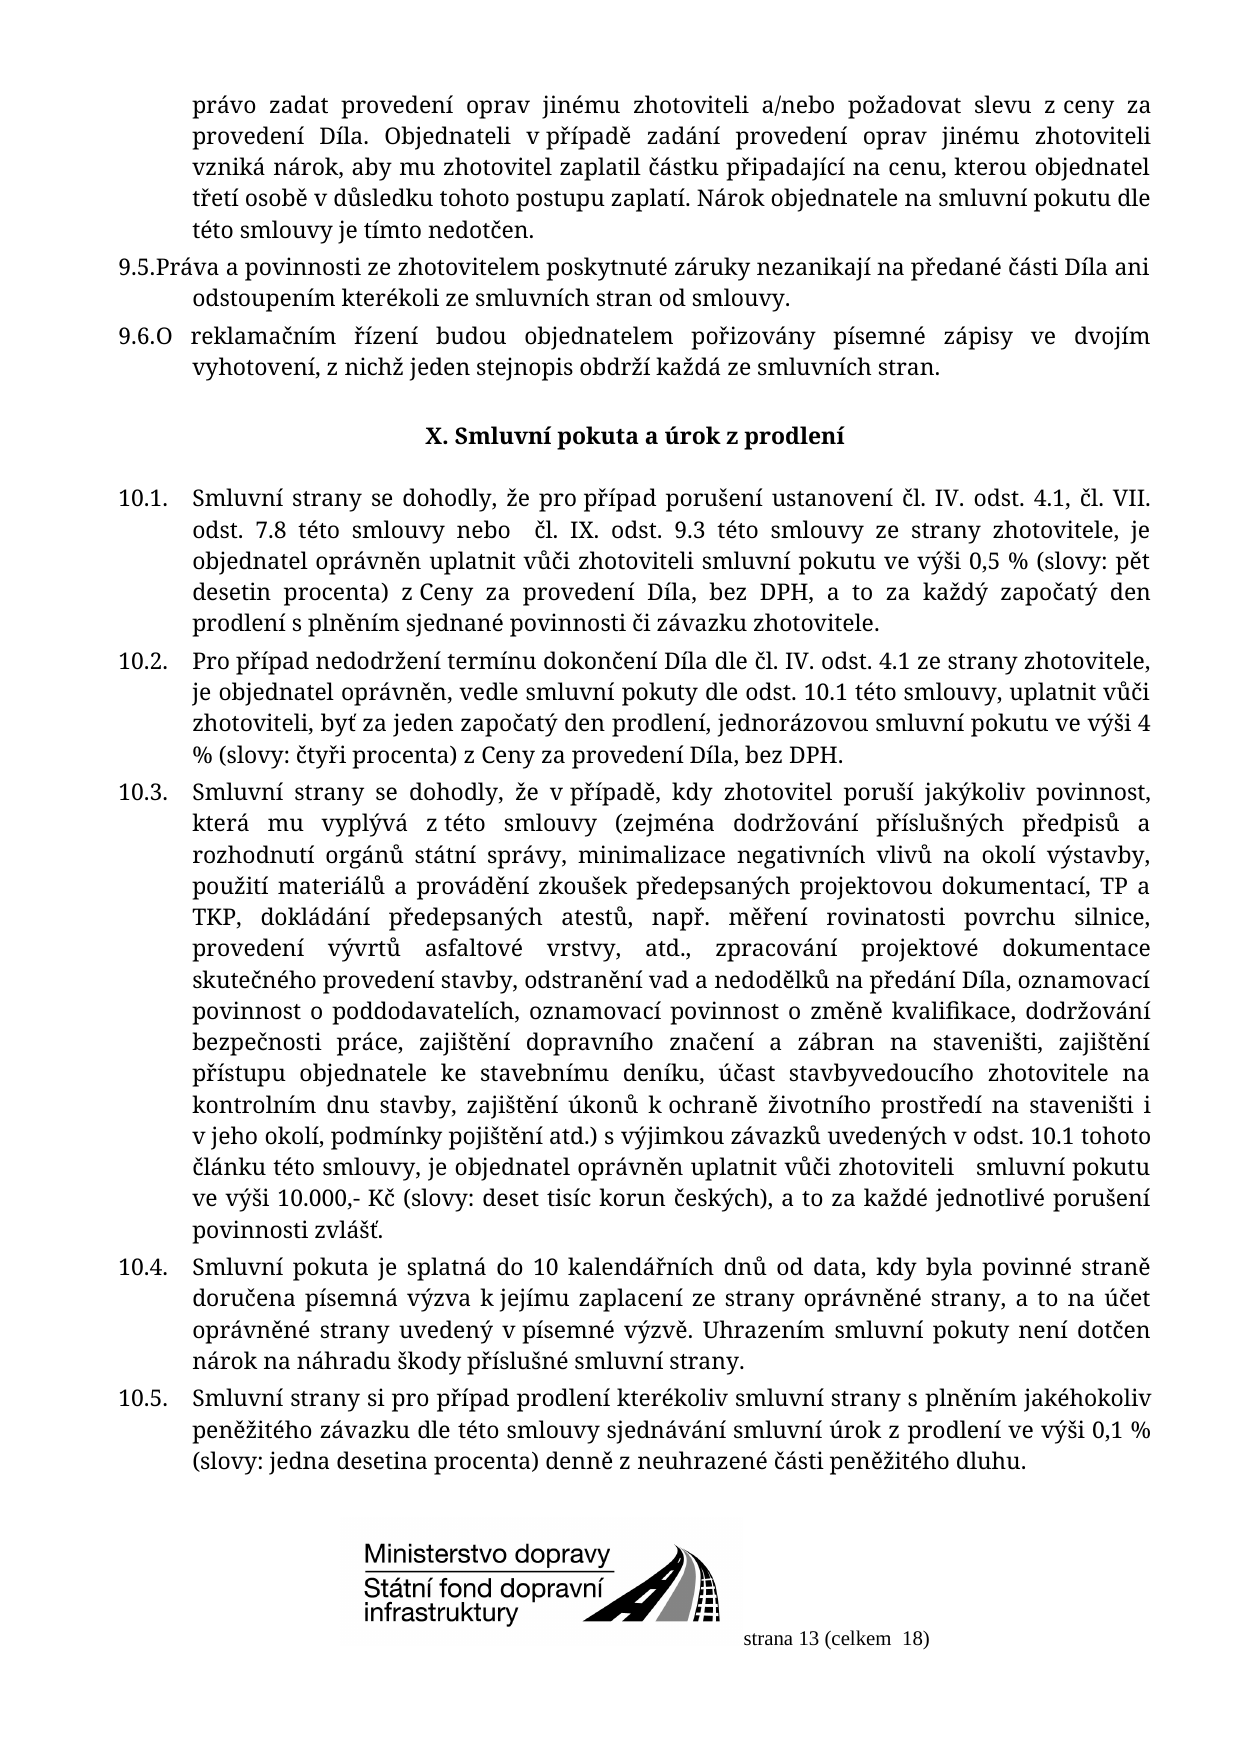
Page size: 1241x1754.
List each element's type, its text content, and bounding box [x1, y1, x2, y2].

list O reklamačním řízení budou objednatelem pořizovány písemné zápisy ve dvojím vyhotovení, z nichž jeden stejnopis obdrží každá ze smluvních stran. [118, 320, 1152, 382]
list Pro případ nedodržení termínu dokončení Díla dle čl. IV. odst. 4.1 ze strany zhotovitele, je objednatel oprávněn, vedle smluvní pokuty dle odst. 10.1 této smlouvy, uplatnit vůči zhotoviteli, byť za jeden započatý den prodlení, jednorázovou smluvní pokutu ve výši 4 % (slovy: čtyři procenta) z Ceny za provedení Díla, bez DPH. [118, 645, 1152, 770]
list Smluvní strany si pro případ prodlení kterékoliv smluvní strany s plněním jakéhokoliv peněžitého závazku dle této smlouvy sjednávání smluvní úrok z prodlení ve výši 0,1 % (slovy: jedna desetina procenta) denně z neuhrazené části peněžitého dluhu. [118, 1382, 1152, 1476]
list Smluvní strany se dohodly, že v případě, kdy zhotovitel poruší jakýkoliv povinnost, která mu vyplývá z této smlouvy (zejména dodržování příslušných předpisů a rozhodnutí orgánů státní správy, minimalizace negativních vlivů na okolí výstavby, použití materiálů a provádění zkoušek předepsaných projektovou dokumentací, TP a TKP, dokládání předepsaných atestů, např. měření rovinatosti povrchu silnice, provedení vývrtů asfaltové vrstvy, atd., zpracování projektové dokumentace skutečného provedení stavby, odstranění vad a nedodělků na předání Díla, oznamovací povinnost o poddodavatelích, oznamovací povinnost o změně kvalifikace, dodržování bezpečnosti práce, zajištění dopravního značení a zábran na staveništi, zajištění přístupu objednatele ke stavebnímu deníku, účast stavbyvedoucího zhotovitele na kontrolním dnu stavby, zajištění úkonů k ochraně životního prostředí na staveništi i v jeho okolí, podmínky pojištění atd.) s výjimkou závazků uvedených v odst. 10.1 tohoto článku této smlouvy, je objednatel oprávněn uplatnit vůči zhotoviteli smluvní pokutu ve výši 10.000,- Kč (slovy: deset tisíc korun českých), a to za každé jednotlivé porušení povinnosti zvlášť. [118, 776, 1152, 1245]
list Smluvní pokuta je splatná do 10 kalendářních dnů od data, kdy byla povinné straně doručena písemná výzva k jejímu zaplacení ze strany oprávněné strany, a to na účet oprávněné strany uvedený v písemné výzvě. Uhrazením smluvní pokuty není dotčen nárok na náhradu škody příslušné smluvní strany. [118, 1251, 1152, 1376]
text X. Smluvní pokuta a úrok z prodlení [118, 420, 1152, 451]
list Smluvní strany se dohodly, že pro případ porušení ustanovení čl. IV. odst. 4.1, čl. VII. odst. 7.8 této smlouvy nebo čl. IX. odst. 9.3 této smlouvy ze strany zhotovitele, je objednatel oprávněn uplatnit vůči zhotoviteli smluvní pokutu ve výši 0,5 % (slovy: pět desetin procenta) z Ceny za provedení Díla, bez DPH, a to za každý započatý den prodlení s plněním sjednané povinnosti či závazku zhotovitele. [118, 482, 1152, 639]
picture [340, 1517, 744, 1646]
list Práva a povinnosti ze zhotovitelem poskytnuté záruky nezanikají na předané části Díla ani odstoupením kterékoli ze smluvních stran od smlouvy. [118, 251, 1152, 314]
